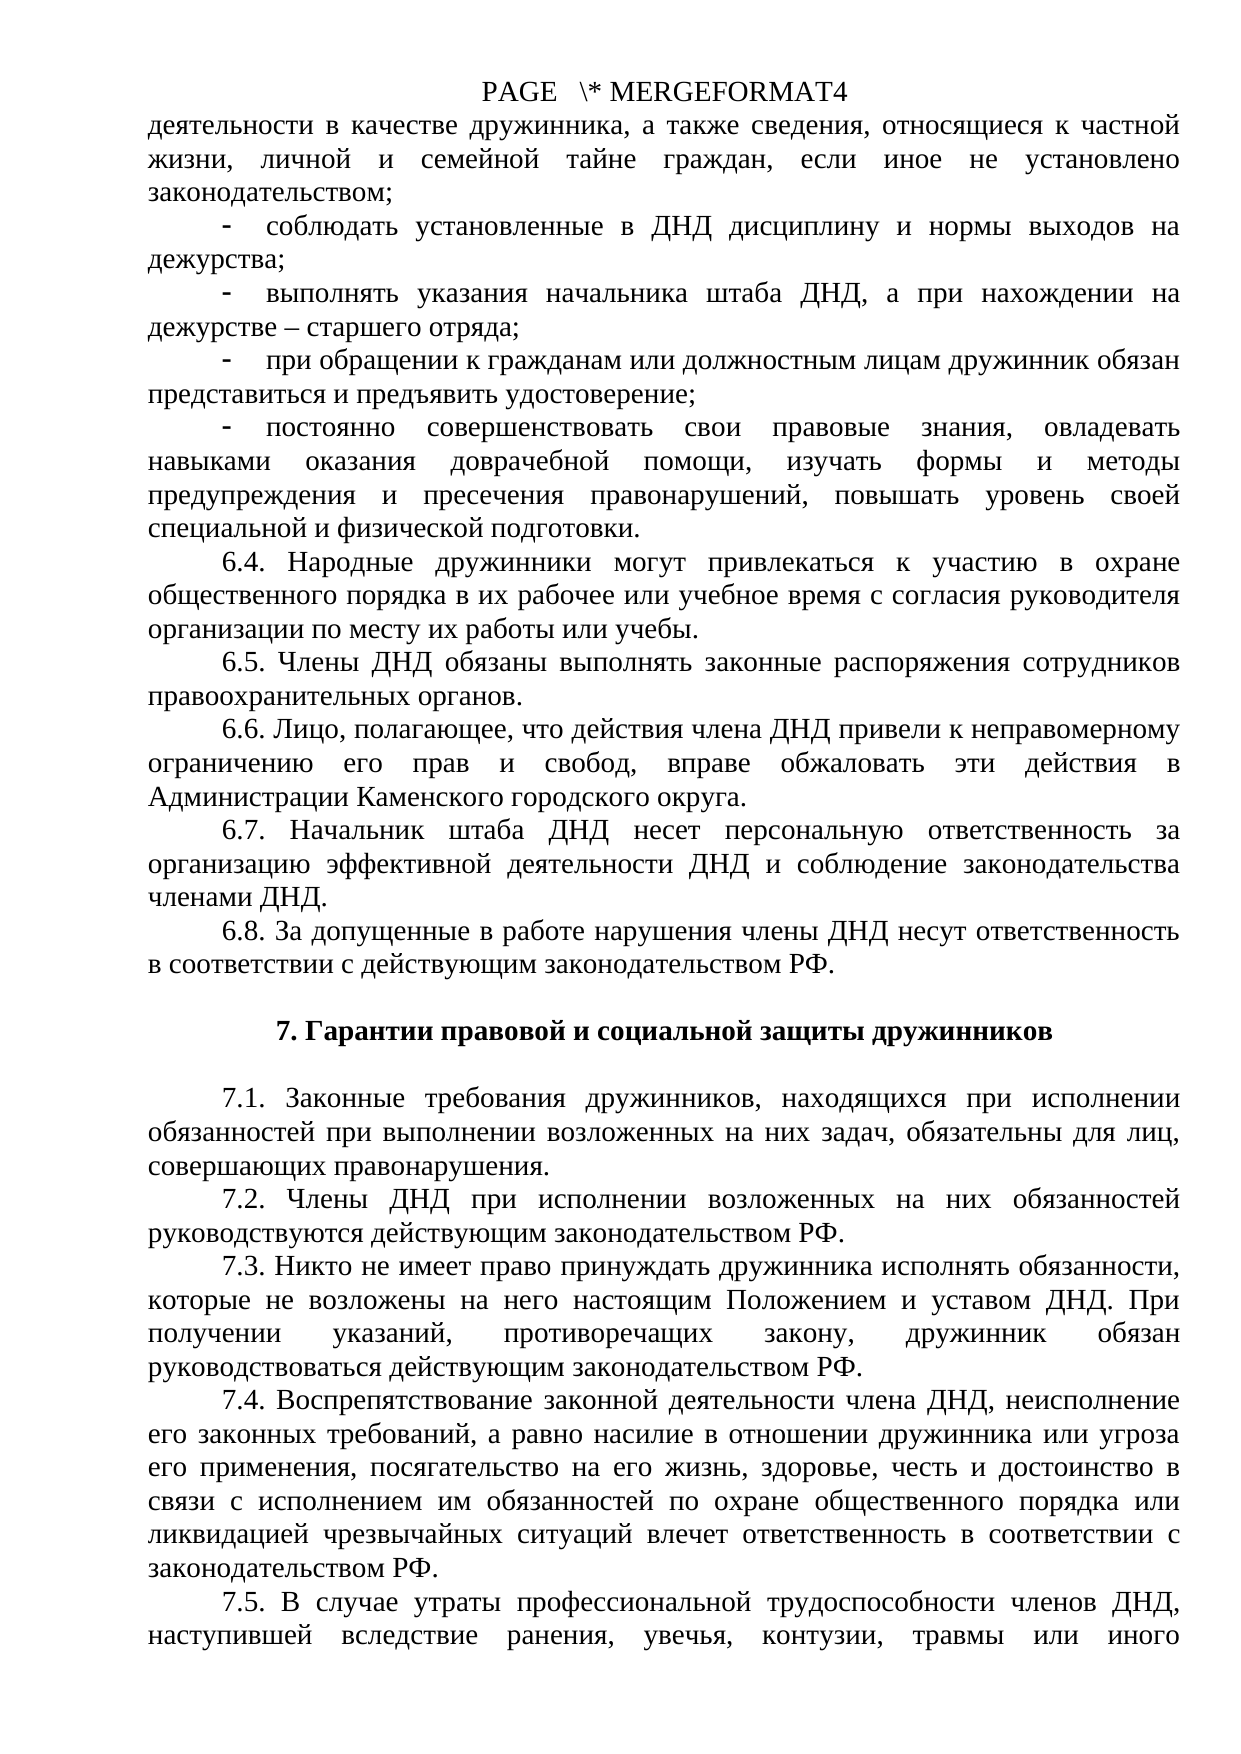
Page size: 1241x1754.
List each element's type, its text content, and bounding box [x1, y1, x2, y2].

list постоянно совершенствовать свои правовые знания, овладевать навыками оказания доврачебной помощи, изучать формы и методы предупреждения и пресечения правонарушений, повышать уровень своей специальной и физической подготовки. [148, 409, 1181, 544]
text 7. Гарантии правовой и социальной защиты дружинников [148, 1013, 1181, 1047]
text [148, 1584, 1181, 1651]
text 7.4. Воспрепятствование законной деятельности члена ДНД, неисполнение его законных требований, а равно насилие в отношении дружинника или угроза его применения, посягательство на его жизнь, здоровье, честь и достоинство в связи с исполнением им обязанностей по охране общественного порядка или ликвидацией чрезвычайных ситуаций влечет ответственность в соответствии с законодательством РФ. [148, 1382, 1181, 1584]
list выполнять указания начальника штаба ДНД, а при нахождении на дежурстве – старшего отряда; [148, 275, 1181, 342]
text 6.4. Народные дружинники могут привлекаться к участию в охране общественного порядка в их рабочее или учебное время с согласия руководителя организации по месту их работы или учебы. [148, 544, 1181, 644]
text 6.7. Начальник штаба ДНД несет персональную ответственность за организацию эффективной деятельности ДНД и соблюдение законодательства членами ДНД. [148, 812, 1181, 913]
list при обращении к гражданам или должностным лицам дружинник обязан представиться и предъявить удостоверение; [148, 342, 1181, 409]
list соблюдать установленные в ДНД дисциплину и нормы выходов на дежурства; [148, 208, 1181, 275]
text 7.3. Никто не имеет право принуждать дружинника исполнять обязанности, которые не возложены на него настоящим Положением и уставом ДНД. При получении указаний, противоречащих закону, дружинник обязан руководствоваться действующим законодательством РФ. [148, 1248, 1181, 1382]
text 6.5. Члены ДНД обязаны выполнять законные распоряжения сотрудников правоохранительных органов. [148, 644, 1181, 712]
text 7.2. Члены ДНД при исполнении возложенных на них обязанностей руководствуются действующим законодательством РФ. [148, 1181, 1181, 1248]
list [148, 107, 1181, 208]
text 6.6. Лицо, полагающее, что действия члена ДНД привели к неправомерному ограничению его прав и свобод, вправе обжаловать эти действия в Администрации Каменского городского округа. [148, 712, 1181, 812]
text 7.1. Законные требования дружинников, находящихся при исполнении обязанностей при выполнении возложенных на них задач, обязательны для лиц, совершающих правонарушения. [148, 1081, 1181, 1181]
text 6.8. За допущенные в работе нарушения члены ДНД несут ответственность в соответствии с действующим законодательством РФ. [148, 913, 1181, 980]
